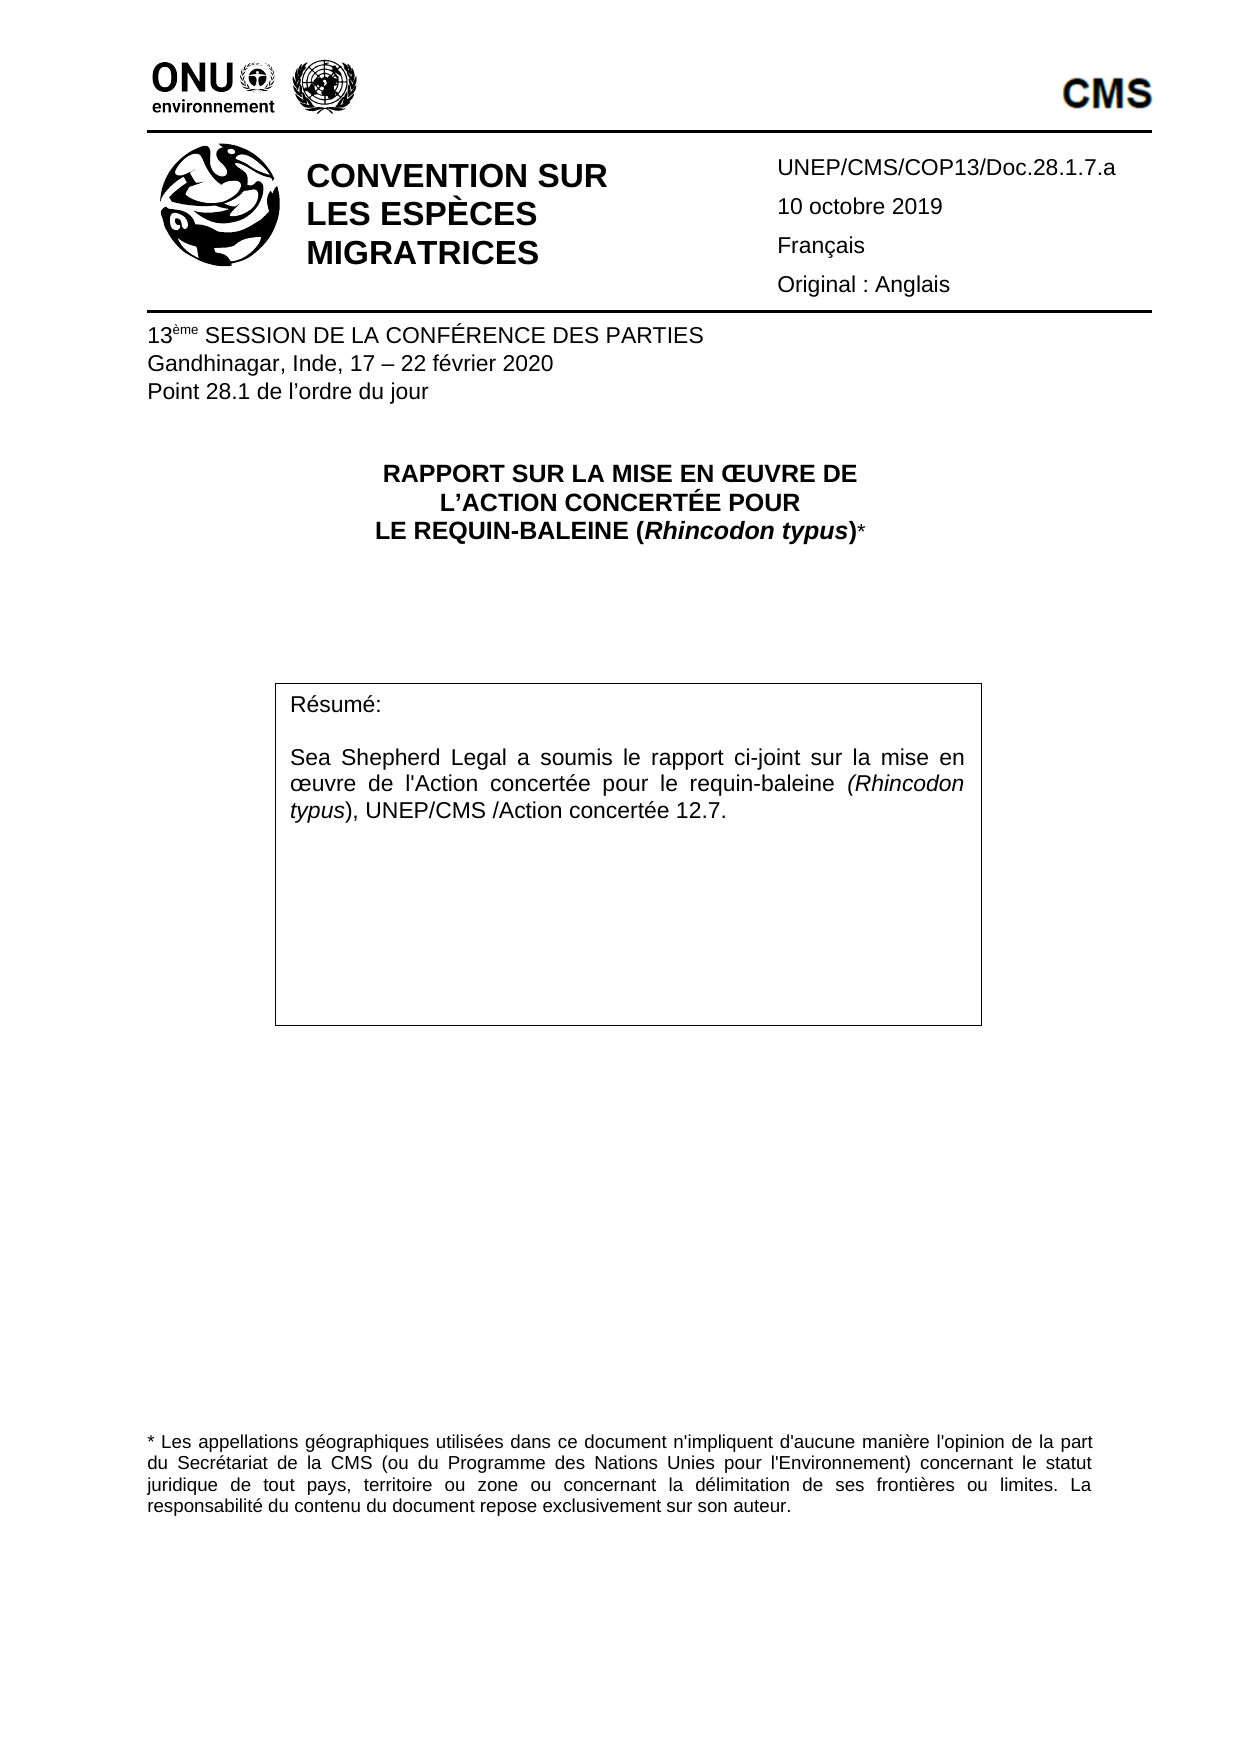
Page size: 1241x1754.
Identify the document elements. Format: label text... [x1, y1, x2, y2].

text L’ACTION CONCERTÉE POUR [147, 487, 1093, 516]
text Point 28.1 de l’ordre du jour [147, 378, 1093, 404]
text LE REQUIN-BALEINE (Rhincodon typus)* [147, 516, 1093, 545]
text 13ème SESSION DE LA CONFÉRENCE DES PARTIES [147, 322, 1093, 349]
text RAPPORT SUR LA MISE EN œuvre DE [147, 459, 1093, 487]
picture [144, 55, 280, 118]
table_header UNEP/CMS/COP13/Doc.28.1.7.a 10 octobre 2019 Français Original : Anglais [766, 133, 1152, 309]
picture [1061, 71, 1155, 116]
table_header CONVENTION SUR LES ESPÈCES MIGRATRICES [306, 133, 766, 309]
table_header [147, 133, 306, 309]
text * Les appellations géographiques utilisées dans ce document n'impliquent d'aucune manière l'opinion de la part du Secrétariat de la CMS (ou du Programme des Nations Unies pour l'Environnement) concernant le statut juridique de tout pays, territoire ou zone ou concernant la délimitation de ses frontières ou limites. La responsabilité du contenu du document repose exclusivement sur son auteur. [147, 1431, 1093, 1517]
text Gandhinagar, Inde, 17 – 22 février 2020 [147, 350, 1093, 377]
